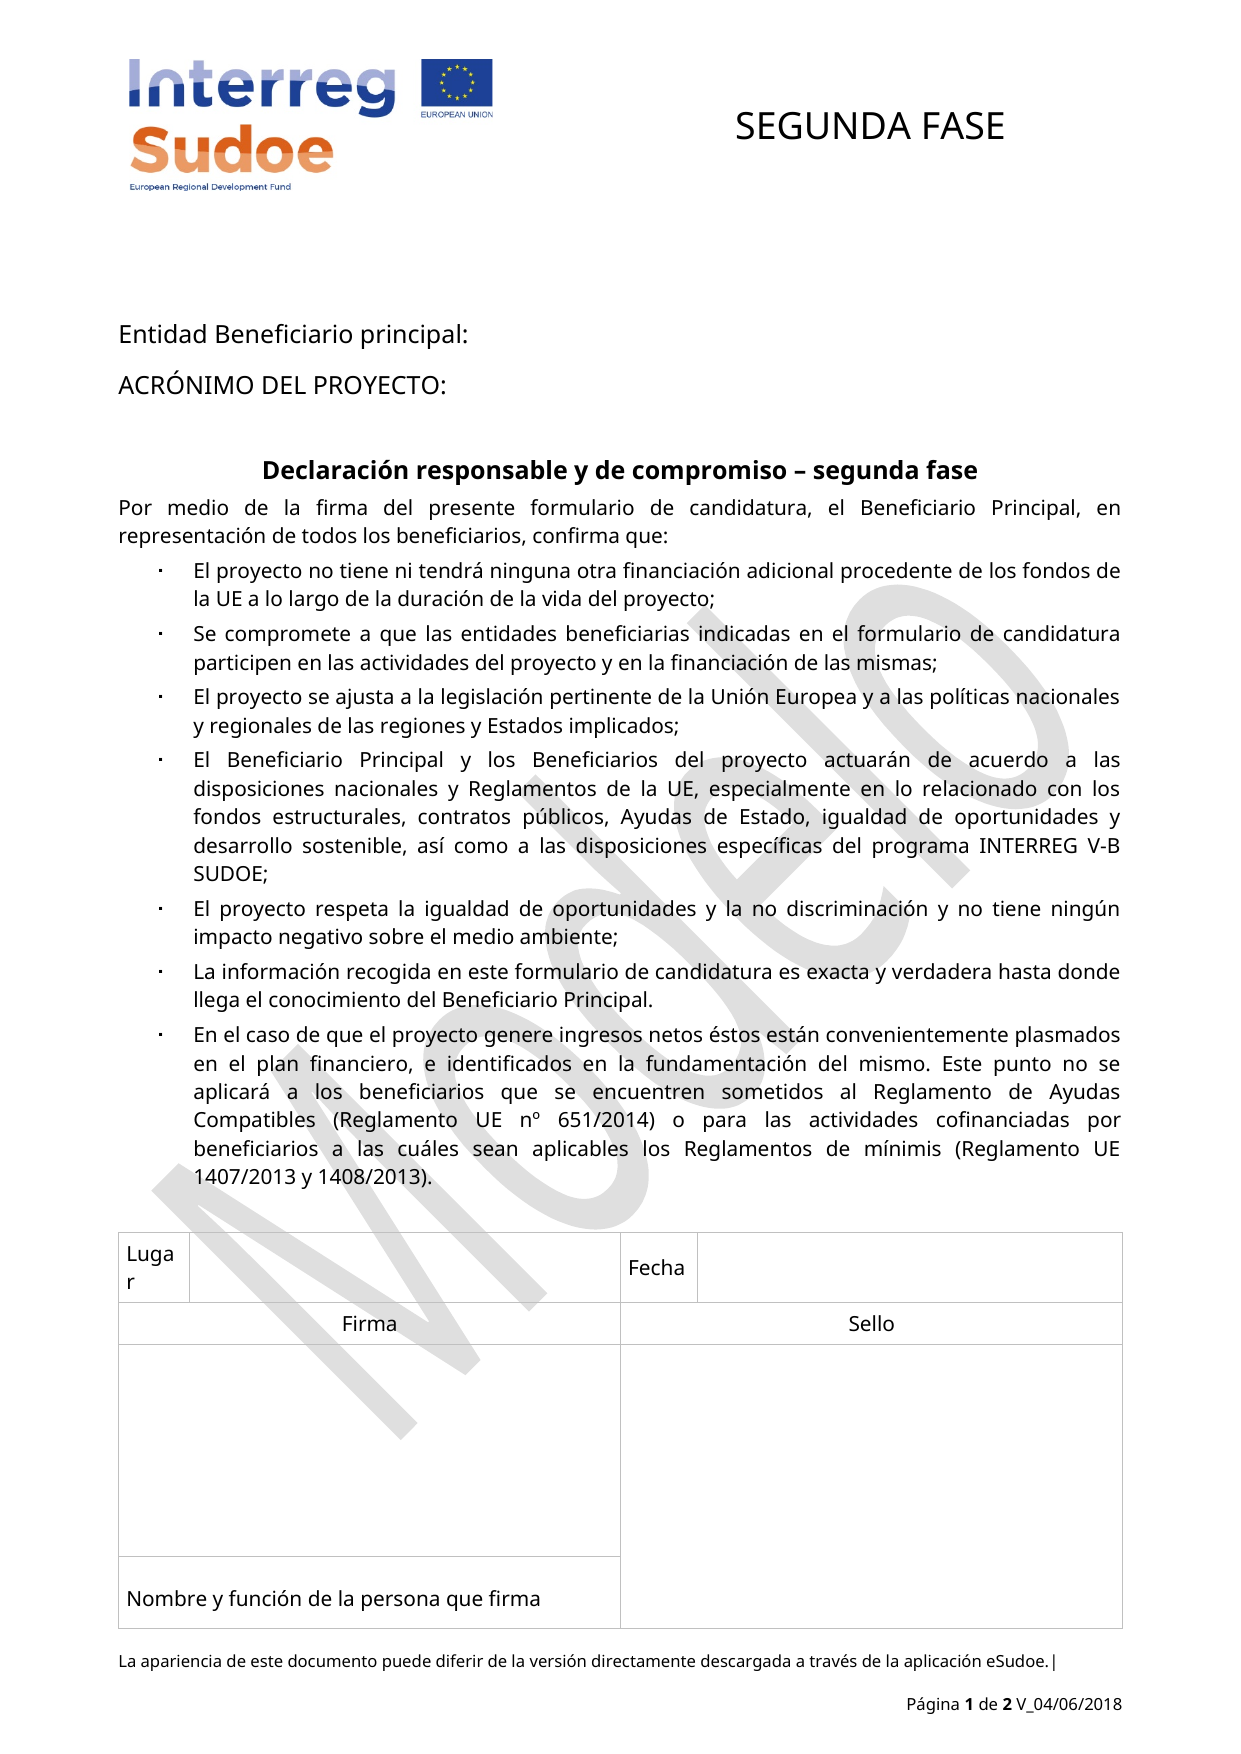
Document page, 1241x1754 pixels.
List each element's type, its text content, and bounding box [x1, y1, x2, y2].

table_cell Sello [621, 1303, 1122, 1344]
table_header [698, 1233, 1122, 1302]
table_cell Firma [119, 1303, 620, 1344]
list El proyecto no tiene ni tendrá ninguna otra financiación adicional procedente de los fondos de la UE a lo largo de la duración de la vida del proyecto; [156, 556, 1122, 613]
list El proyecto se ajusta a la legislación pertinente de la Unión Europea y a las políticas nacionales y regionales de las regiones y Estados implicados; [156, 682, 1122, 739]
table_header [190, 1233, 620, 1302]
table_header Lugar [119, 1233, 189, 1302]
text Entidad Beneficiario principal: [118, 317, 1122, 351]
list El Beneficiario Principal y los Beneficiarios del proyecto actuarán de acuerdo a las disposiciones nacionales y Reglamentos de la UE, especialmente en lo relacionado con los fondos estructurales, contratos públicos, Ayudas de Estado, igualdad de oportunidades y desarrollo sostenible, así como a las disposiciones específicas del programa INTERREG V-B SUDOE; [156, 746, 1122, 888]
table_header Fecha [621, 1233, 697, 1302]
table_cell [119, 1345, 620, 1556]
list En el caso de que el proyecto genere ingresos netos éstos están convenientemente plasmados en el plan financiero, e identificados en la fundamentación del mismo. Este punto no se aplicará a los beneficiarios que se encuentren sometidos al Reglamento de Ayudas Compatibles (Reglamento UE nº 651/2014) o para las actividades cofinanciadas por beneficiarios a las cuáles sean aplicables los Reglamentos de mínimis (Reglamento UE 1407/2013 y 1408/2013). [156, 1020, 1122, 1191]
list Se compromete a que las entidades beneficiarias indicadas en el formulario de candidatura participen en las actividades del proyecto y en la financiación de las mismas; [156, 619, 1122, 676]
picture [129, 59, 493, 191]
list El proyecto respeta la igualdad de oportunidades y la no discriminación y no tiene ningún impacto negativo sobre el medio ambiente; [156, 894, 1122, 951]
text ACRÓNIMO DEL PROYECTO: [118, 367, 1122, 401]
text Por medio de la firma del presente formulario de candidatura, el Beneficiario Principal, en representación de todos los beneficiarios, confirma que: [118, 493, 1122, 550]
table_cell Nombre y función de la persona que firma [119, 1557, 620, 1628]
table_cell [621, 1345, 1122, 1628]
list La información recogida en este formulario de candidatura es exacta y verdadera hasta donde llega el conocimiento del Beneficiario Principal. [156, 957, 1122, 1014]
text Declaración responsable y de compromiso – segunda fase [118, 453, 1122, 487]
